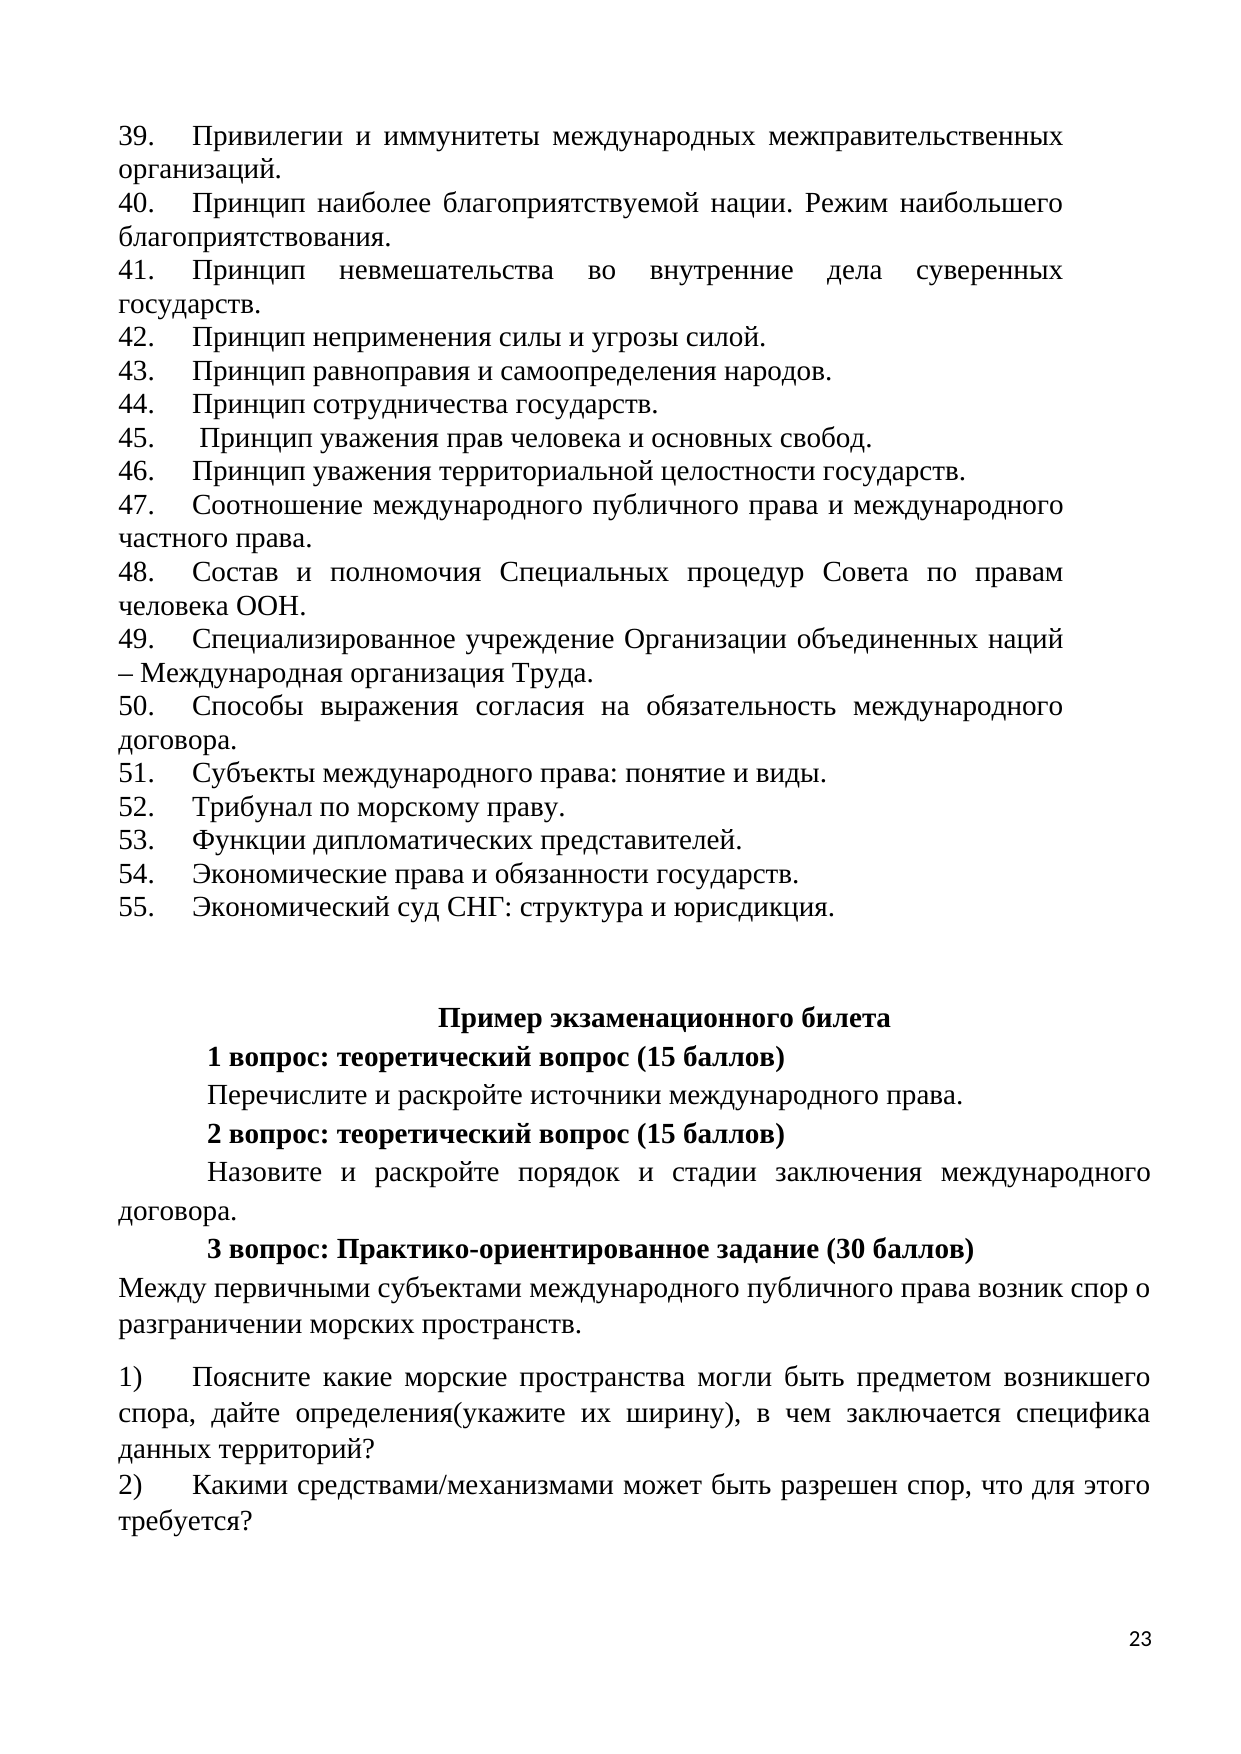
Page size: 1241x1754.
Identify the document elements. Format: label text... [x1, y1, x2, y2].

list Экономический суд СНГ: структура и юрисдикция. [118, 889, 1064, 923]
list Специализированное учреждение Организации объединенных наций – Международная организация Труда. [118, 621, 1064, 688]
list Принцип уважения территориальной целостности государств. [118, 453, 1064, 487]
list Принцип сотрудничества государств. [118, 386, 1064, 420]
text Пример экзаменационного билета [118, 1000, 1152, 1034]
text 1 вопрос: теоретический вопрос (15 баллов) [118, 1039, 1152, 1072]
list Экономические права и обязанности государств. [118, 856, 1064, 889]
list Поясните какие морские пространства могли быть предметом возникшего спора, дайте определения(укажите их ширину), в чем заключается специфика данных территорий? [118, 1359, 1152, 1465]
list Принцип неприменения силы и угрозы силой. [118, 319, 1152, 353]
list Способы выражения согласия на обязательность международного договора. [118, 688, 1064, 755]
list Принцип невмешательства во внутренние дела суверенных государств. [118, 252, 1064, 319]
list Субъекты международного права: понятие и виды. [118, 755, 1064, 789]
list Функции дипломатических представителей. [118, 822, 1064, 856]
list Принцип уважения прав человека и основных свобод. [118, 420, 1064, 453]
list Привилегии и иммунитеты международных межправительственных организаций. [118, 118, 1064, 185]
list Соотношение международного публичного права и международного частного права. [118, 487, 1064, 554]
list Какими средствами/механизмами может быть разрешен спор, что для этого требуется? [118, 1467, 1152, 1537]
text 2 вопрос: теоретический вопрос (15 баллов) [118, 1116, 1152, 1149]
list Трибунал по морскому праву. [118, 789, 1064, 822]
list Принцип наиболее благоприятствуемой нации. Режим наибольшего благоприятствования. [118, 185, 1064, 252]
list Состав и полномочия Специальных процедур Совета по правам человека ООН. [118, 554, 1064, 621]
text Назовите и раскройте порядок и стадии заключения международного договора. [118, 1154, 1152, 1226]
text Между первичными субъектами международного публичного права возник спор о разграничении морских пространств. [118, 1270, 1152, 1340]
list Принцип равноправия и самоопределения народов. [118, 353, 1064, 386]
text 3 вопрос: Практико-ориентированное задание (30 баллов) [118, 1231, 1152, 1265]
text Перечислите и раскройте источники международного права. [118, 1077, 1152, 1111]
